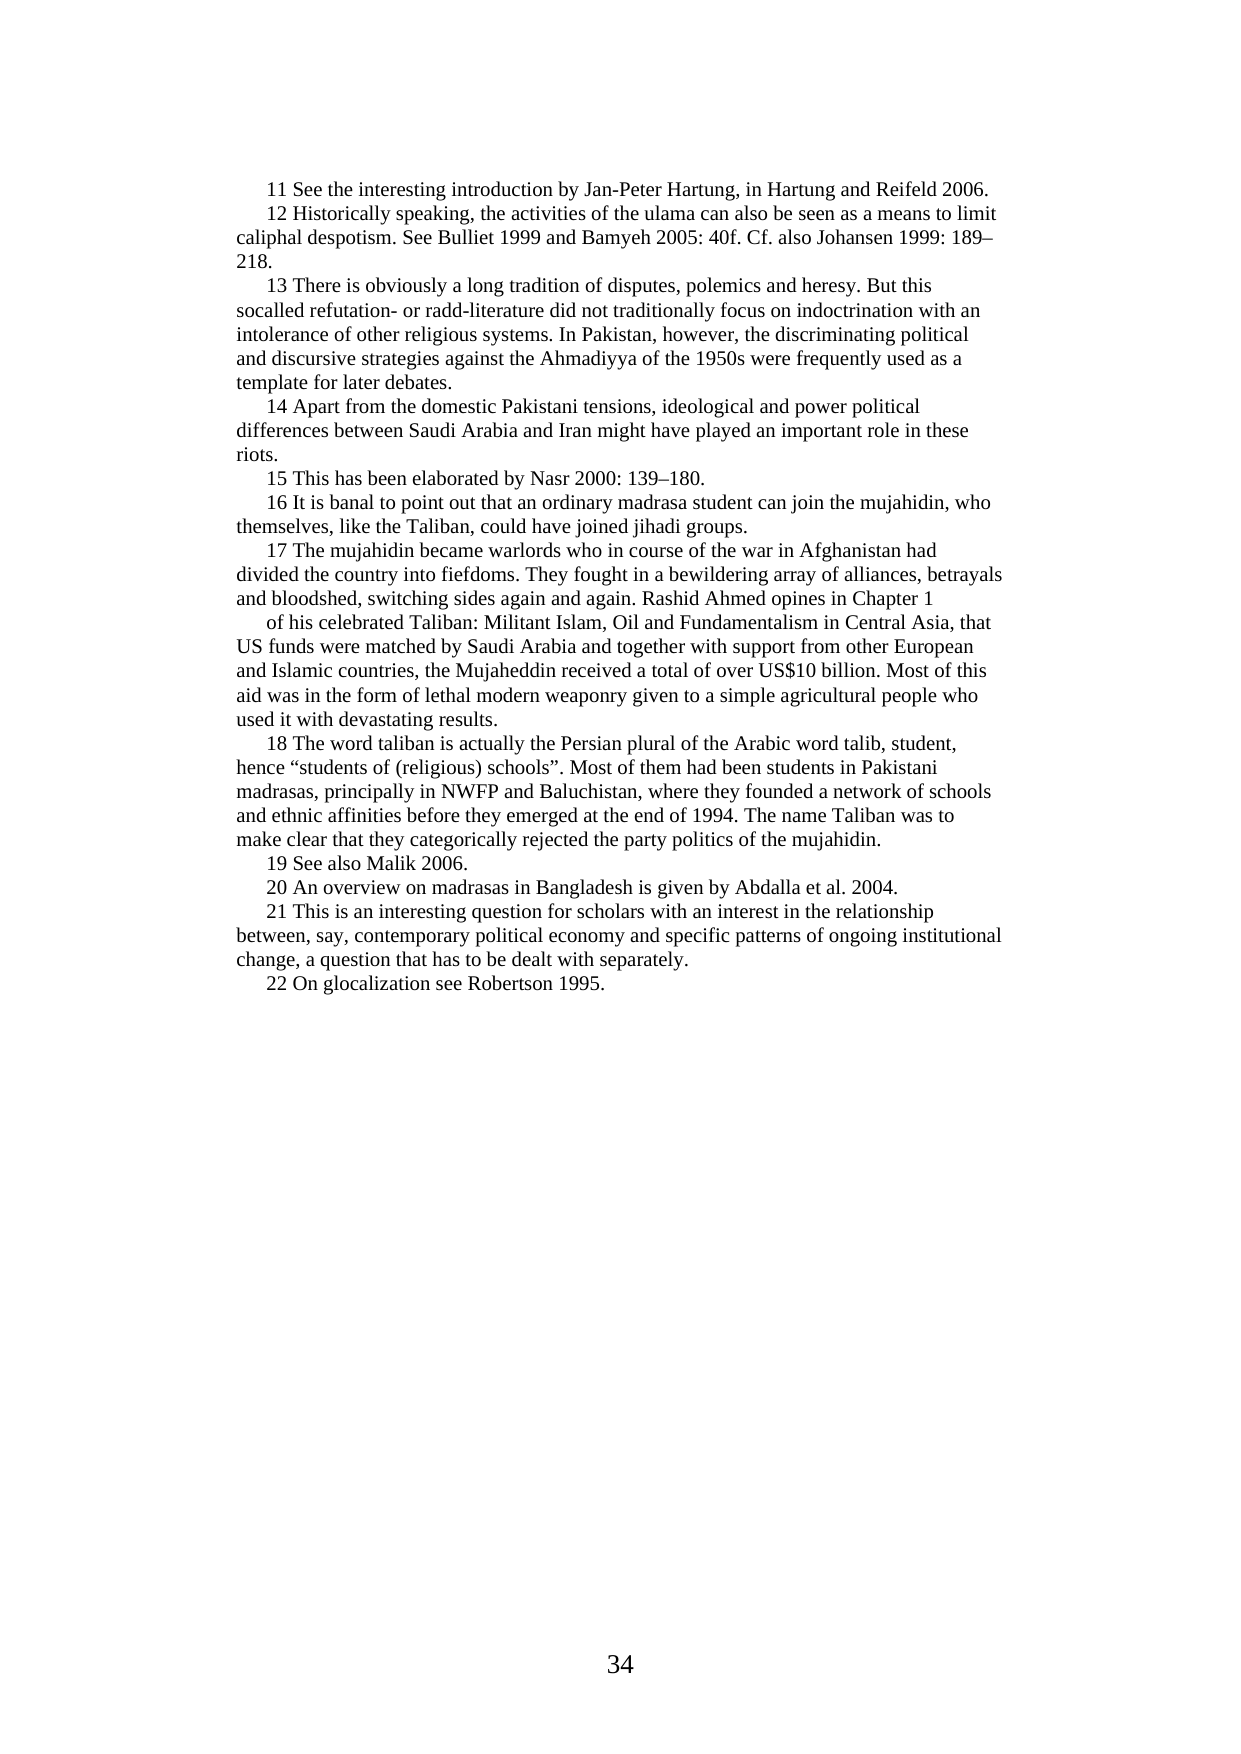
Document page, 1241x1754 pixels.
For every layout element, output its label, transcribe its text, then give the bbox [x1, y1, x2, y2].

text 21 This is an interesting question for scholars with an interest in the relationship between, say, contemporary political economy and specific patterns of ongoing institutional change, a question that has to be dealt with separately. [236, 899, 1004, 971]
text 15 This has been elaborated by Nasr 2000: 139–180. [236, 466, 1004, 490]
text 14 Apart from the domestic Pakistani tensions, ideological and power political differences between Saudi Arabia and Iran might have played an important role in these riots. [236, 394, 1004, 466]
text 20 An overview on madrasas in Bangladesh is given by Abdalla et al. 2004. [236, 875, 1004, 899]
text 17 The mujahidin became warlords who in course of the war in Afghanistan had divided the country into fiefdoms. They fought in a bewildering array of alliances, betrayals and bloodshed, switching sides again and again. Rashid Ahmed opines in Chapter 1 [236, 538, 1004, 610]
text 13 There is obviously a long tradition of disputes, polemics and heresy. But this socalled refutation- or radd-literature did not traditionally focus on indoctrination with an intolerance of other religious systems. In Pakistan, however, the discriminating political and discursive strategies against the Ahmadiyya of the 1950s were frequently used as a template for later debates. [236, 273, 1004, 394]
text 16 It is banal to point out that an ordinary madrasa student can join the mujahidin, who themselves, like the Taliban, could have joined jihadi groups. [236, 490, 1004, 538]
text 12 Historically speaking, the activities of the ulama can also be seen as a means to limit caliphal despotism. See Bulliet 1999 and Bamyeh 2005: 40f. Cf. also Johansen 1999: 189–218. [236, 201, 1004, 273]
text 11 See the interesting introduction by Jan-Peter Hartung, in Hartung and Reifeld 2006. [236, 177, 1004, 201]
text 22 On glocalization see Robertson 1995. [236, 971, 1004, 995]
text of his celebrated Taliban: Militant Islam, Oil and Fundamentalism in Central Asia, that US funds were matched by Saudi Arabia and together with support from other European and Islamic countries, the Mujaheddin received a total of over US$10 billion. Most of this aid was in the form of lethal modern weaponry given to a simple agricultural people who used it with devastating results. [236, 610, 1004, 731]
text 18 The word taliban is actually the Persian plural of the Arabic word talib, student, hence “students of (religious) schools”. Most of them had been students in Pakistani madrasas, principally in NWFP and Baluchistan, where they founded a network of schools and ethnic affinities before they emerged at the end of 1994. The name Taliban was to make clear that they categorically rejected the party politics of the mujahidin. [236, 731, 1004, 851]
text 19 See also Malik 2006. [236, 851, 1004, 875]
